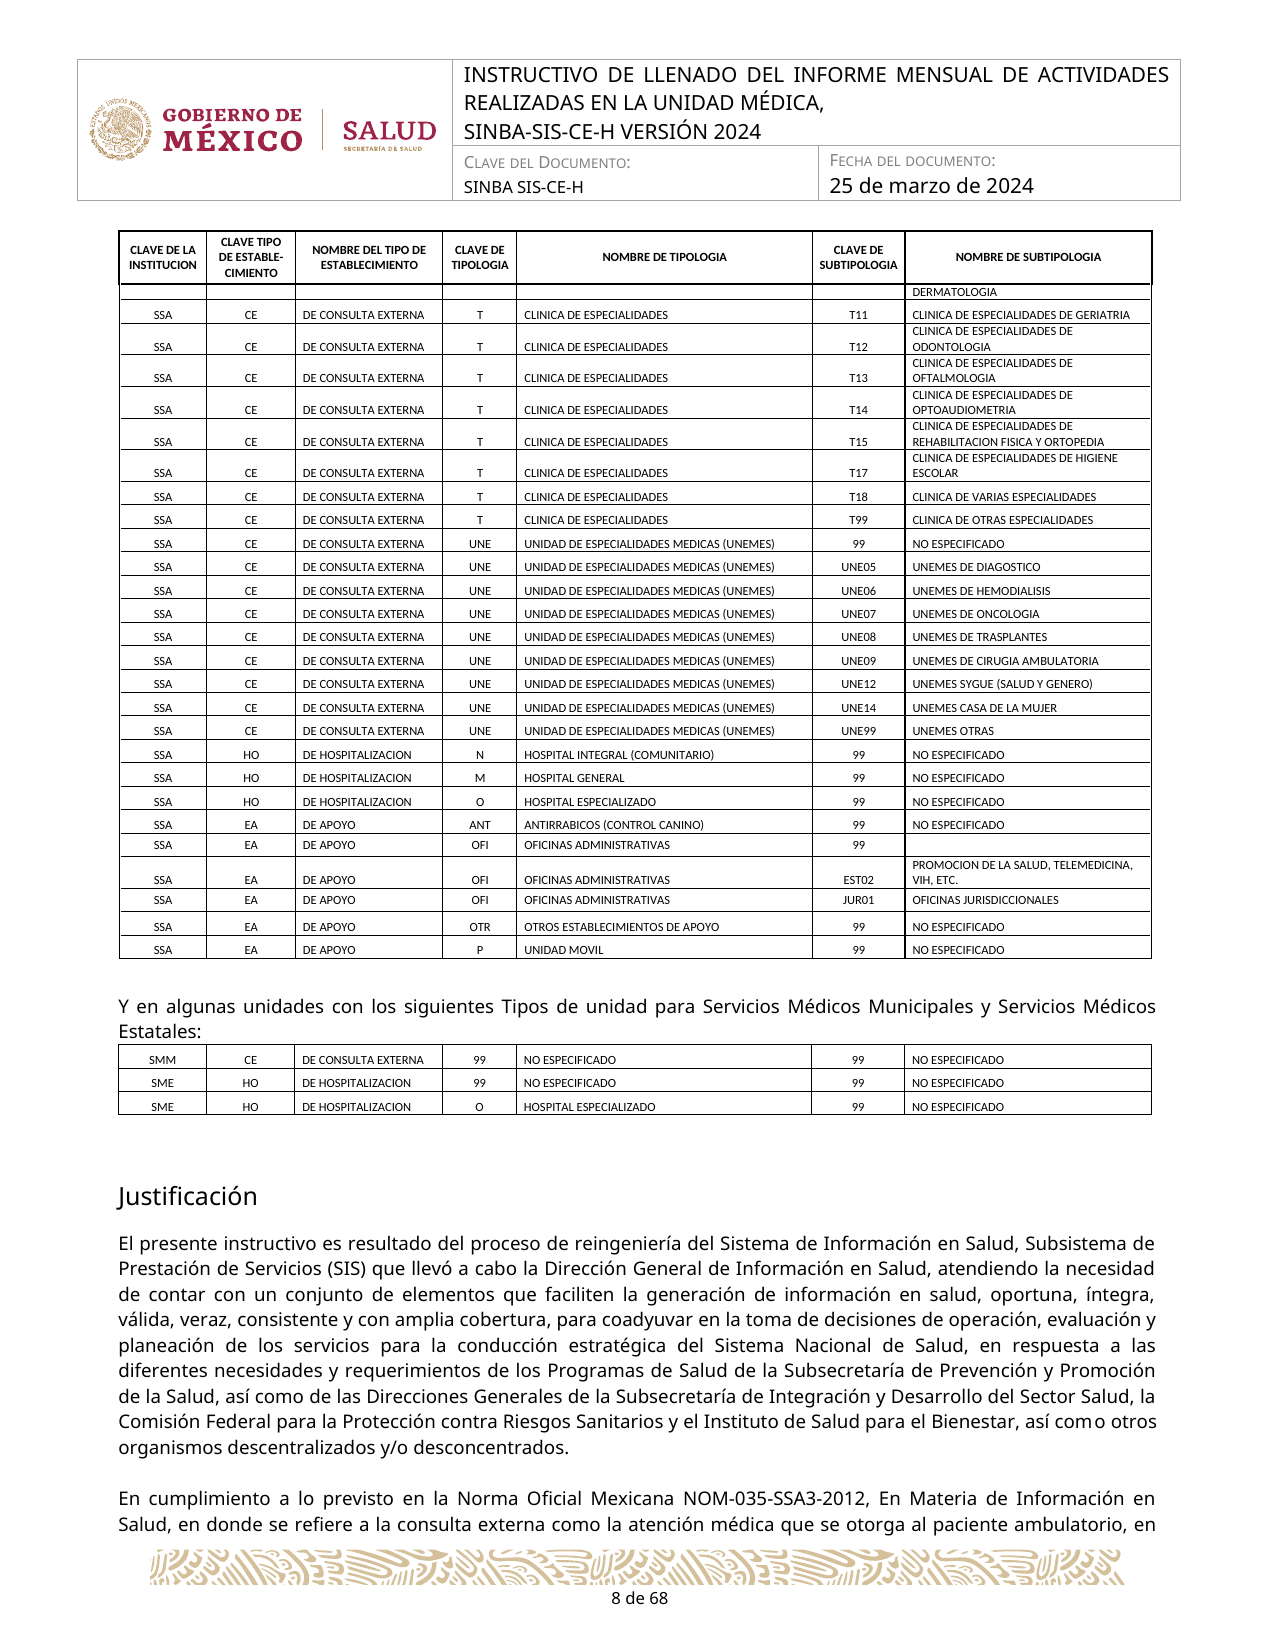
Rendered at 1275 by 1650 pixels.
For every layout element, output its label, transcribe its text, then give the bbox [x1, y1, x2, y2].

table_cell CE [207, 450, 295, 481]
table_cell UNE12 [813, 670, 904, 692]
text El presente instructivo es resultado del proceso de reingeniería del Sistema de Información en Salud, Subsistema de Prestación de Servicios (SIS) que llevó a cabo la Dirección General de Información en Salud, atendiendo la necesidad de contar con un conjunto de elementos que faciliten la generación de información en salud, oportuna, íntegra, válida, veraz, consistente y con amplia cobertura, para coadyuvar en la toma de decisiones de operación, evaluación y planeación de los servicios para la conducción estratégica del Sistema Nacional de Salud, en respuesta a las diferentes necesidades y requerimientos de los Programas de Salud de la Subsecretaría de Prevención y Promoción de la Salud, así como de las Direcciones Generales de la Subsecretaría de Integración y Desarrollo del Sector Salud, la Comisión Federal para la Protección contra Riesgos Sanitarios y el Instituto de Salud para el Bienestar, así como otros organismos descentralizados y/o desconcentrados. [118, 1230, 1157, 1460]
table_cell DE CONSULTA EXTERNA [296, 646, 442, 668]
table_cell CLINICA DE ESPECIALIDADES [517, 419, 812, 449]
table_cell UNEMES DE DIAGOSTICO [906, 551, 1151, 575]
table_cell HO [207, 1092, 294, 1114]
table_cell T99 [813, 505, 904, 528]
table_cell CLINICA DE VARIAS ESPECIALIDADES [906, 481, 1151, 504]
table_cell DE CONSULTA EXTERNA [296, 552, 442, 575]
table_cell UNE [443, 529, 516, 551]
table_cell DE HOSPITALIZACION [296, 763, 442, 786]
table_cell SSA [120, 529, 206, 551]
table_cell T [443, 355, 516, 386]
table_cell DE APOYO [296, 857, 442, 888]
table_header NOMBRE DEL TIPO DE ESTABLECIMIENTO [296, 232, 442, 283]
table_cell 99 [813, 787, 904, 809]
table_cell P [443, 936, 516, 958]
table_cell CLINICA DE ESPECIALIDADES DE OPTOAUDIOMETRIA [906, 386, 1151, 418]
table_cell T [443, 324, 516, 354]
table_cell UNE14 [813, 693, 904, 715]
table_header NO ESPECIFICADO [905, 1045, 1151, 1067]
table_cell T14 [813, 387, 904, 418]
table_cell SSA [120, 857, 206, 888]
table_cell NO ESPECIFICADO [906, 911, 1151, 934]
table_cell HO [207, 1069, 294, 1091]
table_cell NO ESPECIFICADO [906, 739, 1151, 762]
table_cell 99 [813, 912, 904, 934]
table_cell UNE [443, 646, 516, 668]
table_cell NO ESPECIFICADO [517, 1069, 811, 1091]
table_cell OFICINAS ADMINISTRATIVAS [517, 889, 812, 911]
table_cell CLINICA DE ESPECIALIDADES DE GERIATRIA [906, 299, 1151, 323]
table_cell UNIDAD DE ESPECIALIDADES MEDICAS (UNEMES) [517, 646, 812, 668]
table_cell T11 [813, 300, 904, 323]
table_cell SSA [120, 552, 206, 575]
table_cell DE CONSULTA EXTERNA [296, 419, 442, 449]
table_cell 99 [813, 763, 904, 786]
table_cell T13 [813, 355, 904, 386]
table_cell DE HOSPITALIZACION [295, 1092, 442, 1114]
table_cell CLINICA DE ESPECIALIDADES [517, 355, 812, 386]
table_header CLAVE DE SUBTIPOLOGIA [813, 232, 904, 283]
table_cell T12 [813, 324, 904, 354]
table_cell SME [119, 1069, 206, 1091]
table_header 99 [443, 1045, 516, 1067]
table_cell UNIDAD DE ESPECIALIDADES MEDICAS (UNEMES) [517, 693, 812, 715]
table_cell JUR01 [813, 889, 904, 911]
table_cell OTR [443, 912, 516, 934]
table_header DE CONSULTA EXTERNA [295, 1045, 442, 1067]
table_header CLAVE TIPO DE ESTABLE-CIMIENTO [207, 232, 295, 283]
table_header CLAVE DE TIPOLOGIA [443, 232, 516, 283]
table_cell CLINICA DE ESPECIALIDADES [517, 387, 812, 418]
table_cell 99 [813, 740, 904, 762]
table_cell OFI [443, 857, 516, 888]
table_cell UNEMES CASA DE LA MUJER [906, 692, 1151, 715]
table_cell UNE06 [813, 576, 904, 598]
table_header NOMBRE DE TIPOLOGIA [517, 232, 812, 283]
table_cell CE [207, 355, 295, 386]
table_cell EA [207, 834, 295, 856]
table_cell CE [207, 285, 295, 299]
table_cell CE [207, 670, 295, 692]
table_cell DE CONSULTA EXTERNA [296, 716, 442, 739]
table_cell CE [207, 716, 295, 739]
table_cell N [443, 740, 516, 762]
table_cell NO ESPECIFICADO [906, 528, 1151, 551]
table_cell NO ESPECIFICADO [906, 786, 1151, 809]
table_cell UNIDAD MOVIL [517, 936, 812, 958]
table_cell UNE [443, 623, 516, 645]
table_cell OFICINAS ADMINISTRATIVAS [517, 857, 812, 888]
table_cell UNE05 [813, 552, 904, 575]
table_cell UNIDAD DE ESPECIALIDADES MEDICAS (UNEMES) [517, 599, 812, 622]
table_cell CLINICA DE ESPECIALIDADES DE REHABILITACION FISICA Y ORTOPEDIA [906, 418, 1151, 449]
table_cell SSA [120, 834, 206, 856]
table_cell HO [207, 763, 295, 786]
table_cell SSA [120, 355, 206, 386]
table_cell DE APOYO [296, 834, 442, 856]
table_cell HOSPITAL ESPECIALIZADO [517, 1092, 811, 1114]
table_cell SSA [120, 716, 206, 739]
table_cell SSA [120, 646, 206, 668]
table_cell SSA [120, 419, 206, 449]
table_cell DE CONSULTA EXTERNA [296, 300, 442, 323]
table_cell UNEMES DE TRASPLANTES [906, 622, 1151, 645]
table_cell CE [207, 623, 295, 645]
table_cell O [443, 787, 516, 809]
table_cell EA [207, 889, 295, 911]
table_cell NO ESPECIFICADO [906, 935, 1151, 958]
table_cell DE CONSULTA EXTERNA [296, 599, 442, 622]
table_cell SSA [120, 505, 206, 528]
table_cell CE [207, 387, 295, 418]
table_cell CE [207, 599, 295, 622]
table_cell UNEMES DE CIRUGIA AMBULATORIA [906, 645, 1151, 668]
table_cell SSA [120, 787, 206, 809]
table_cell CLINICA DE ESPECIALIDADES DE HIGIENE ESCOLAR [906, 449, 1151, 481]
table_cell 99 [443, 1069, 516, 1091]
table_cell CE [207, 300, 295, 323]
table_cell 99 [812, 1069, 904, 1091]
table_cell DE CONSULTA EXTERNA [296, 387, 442, 418]
table_cell UNE07 [813, 599, 904, 622]
table_cell EST02 [813, 857, 904, 888]
table_cell T17 [813, 450, 904, 481]
table_cell SSA [120, 576, 206, 598]
table_cell DE CONSULTA EXTERNA [296, 693, 442, 715]
table_cell CLINICA DE ESPECIALIDADES [517, 505, 812, 528]
table_cell EA [207, 857, 295, 888]
table_cell CLINICA DE ESPECIALIDADES [517, 450, 812, 481]
table_cell SSA [120, 623, 206, 645]
table_cell SSA [120, 387, 206, 418]
table_cell OFICINAS JURISDICCIONALES [906, 888, 1151, 911]
table_cell SSA [120, 740, 206, 762]
text Y en algunas unidades con los siguientes Tipos de unidad para Servicios Médicos Municipales y Servicios Médicos Estatales: [118, 993, 1157, 1044]
table_cell NO ESPECIFICADO [906, 809, 1151, 832]
table_cell T [443, 300, 516, 323]
table_cell EA [207, 936, 295, 958]
table_cell CLINICA DE ESPECIALIDADES DE OFTALMOLOGIA [906, 354, 1151, 386]
table_cell DE HOSPITALIZACION [296, 787, 442, 809]
table_cell UNIDAD DE ESPECIALIDADES MEDICAS (UNEMES) [517, 716, 812, 739]
table_cell HOSPITAL GENERAL [517, 763, 812, 786]
table_cell UNEMES DE ONCOLOGIA [906, 598, 1151, 622]
table_cell T15 [813, 419, 904, 449]
table_cell DE CONSULTA EXTERNA [296, 529, 442, 551]
table_cell ANT [443, 810, 516, 832]
table_cell SSA [120, 763, 206, 786]
table_cell CE [207, 505, 295, 528]
table_cell SSA [120, 284, 206, 299]
table_cell DE CONSULTA EXTERNA [296, 576, 442, 598]
table_cell CLINICA DE ESPECIALIDADES [517, 324, 812, 354]
table_cell 99 [812, 1092, 904, 1114]
table_cell O [443, 1092, 516, 1114]
table_cell UNE09 [813, 646, 904, 668]
table_cell HO [207, 740, 295, 762]
table_cell UNE99 [813, 716, 904, 739]
table_cell SSA [120, 482, 206, 504]
table_cell CE [207, 419, 295, 449]
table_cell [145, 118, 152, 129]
table_cell DE APOYO [296, 936, 442, 958]
table_cell CE [207, 552, 295, 575]
table_header CLAVE DE LA INSTITUCION [120, 232, 206, 283]
table_cell DE CONSULTA EXTERNA [296, 324, 442, 354]
table_cell DE CONSULTA EXTERNA [296, 623, 442, 645]
table_cell SSA [120, 936, 206, 958]
table_cell HO [207, 787, 295, 809]
table_cell CE [207, 693, 295, 715]
table_cell T [443, 450, 516, 481]
table_cell T18 [813, 482, 904, 504]
table_cell UNE08 [813, 623, 904, 645]
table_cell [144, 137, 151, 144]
table_cell HOSPITAL ESPECIALIZADO [517, 787, 812, 809]
table_cell CLINICA DE ESPECIALIDADES [517, 300, 812, 323]
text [118, 1485, 1157, 1536]
table_cell UNIDAD DE ESPECIALIDADES MEDICAS (UNEMES) [517, 623, 812, 645]
table_cell T [443, 482, 516, 504]
table_cell SSA [120, 670, 206, 692]
table_cell SSA [120, 450, 206, 481]
table_cell DE APOYO [296, 912, 442, 934]
table_cell T [443, 387, 516, 418]
table_cell 99 [813, 529, 904, 551]
table_header 99 [812, 1045, 904, 1067]
table_cell DE CONSULTA EXTERNA [296, 505, 442, 528]
table_cell SSA [120, 810, 206, 832]
table_cell CLINICA DE ESPECIALIDADES DE ODONTOLOGIA [906, 323, 1151, 354]
table_cell SSA [120, 300, 206, 323]
table_cell M [443, 763, 516, 786]
table_cell DE CONSULTA EXTERNA [296, 670, 442, 692]
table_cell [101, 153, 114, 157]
table_cell T [443, 505, 516, 528]
table_cell UNE [443, 576, 516, 598]
table_cell OTROS ESTABLECIMIENTOS DE APOYO [517, 912, 812, 934]
table_cell ANTIRRABICOS (CONTROL CANINO) [517, 810, 812, 832]
table_cell OFICINAS ADMINISTRATIVAS [517, 834, 812, 856]
table_cell SSA [120, 912, 206, 934]
table_cell UNE [443, 693, 516, 715]
table_cell 99 [813, 834, 904, 856]
table_cell DE APOYO [296, 889, 442, 911]
table_cell NO ESPECIFICADO [905, 1092, 1151, 1114]
table_cell NO ESPECIFICADO [906, 762, 1151, 786]
table_cell SSA [120, 693, 206, 715]
table_cell DE CONSULTA EXTERNA [296, 285, 442, 299]
table_cell CE [207, 646, 295, 668]
table_cell UNE [443, 552, 516, 575]
table_cell [906, 833, 1151, 856]
table_cell UNIDAD DE ESPECIALIDADES MEDICAS (UNEMES) [517, 576, 812, 598]
table_cell DE HOSPITALIZACION [295, 1069, 442, 1091]
table_cell CE [207, 482, 295, 504]
table_cell T [443, 285, 516, 299]
table_cell OFI [443, 889, 516, 911]
table_cell UNEMES DE HEMODIALISIS [906, 575, 1151, 598]
table_cell NO ESPECIFICADO [905, 1069, 1151, 1091]
table_cell DE CONSULTA EXTERNA [90, 104, 144, 153]
table_cell DE CONSULTA EXTERNA [296, 355, 442, 386]
table_cell CLINICA DE ESPECIALIDADES [517, 285, 812, 299]
table_header NOMBRE DE SUBTIPOLOGIA [906, 232, 1151, 283]
table_cell DE CONSULTA EXTERNA [296, 450, 442, 481]
table_cell UNIDAD DE ESPECIALIDADES MEDICAS (UNEMES) [517, 552, 812, 575]
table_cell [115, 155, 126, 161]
table_cell CLINICA DE ESPECIALIDADES DE DERMATOLOGIA [906, 283, 1151, 299]
table_cell PROMOCION DE LA SALUD, TELEMEDICINA, VIH, ETC. [906, 856, 1151, 888]
table_cell CE [207, 529, 295, 551]
table_cell UNIDAD DE ESPECIALIDADES MEDICAS (UNEMES) [517, 670, 812, 692]
table_header NO ESPECIFICADO [517, 1045, 811, 1067]
table_cell EA [207, 912, 295, 934]
table_cell CLINICA DE ESPECIALIDADES [517, 482, 812, 504]
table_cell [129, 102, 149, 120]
table_cell EA [207, 810, 295, 832]
table_cell DE HOSPITALIZACION [296, 740, 442, 762]
table_cell SSA [120, 889, 206, 911]
table_cell CLINICA DE OTRAS ESPECIALIDADES [906, 504, 1151, 528]
table_cell SSA [120, 324, 206, 354]
table_cell SME [119, 1092, 206, 1114]
table_cell UNEMES OTRAS [906, 715, 1151, 739]
table_header SMM [119, 1045, 206, 1067]
table_cell DE CONSULTA EXTERNA [296, 482, 442, 504]
table_cell UNE [443, 599, 516, 622]
table_cell HOSPITAL INTEGRAL (COMUNITARIO) [517, 740, 812, 762]
table_cell T [443, 419, 516, 449]
table_cell CE [207, 576, 295, 598]
table_cell UNIDAD DE ESPECIALIDADES MEDICAS (UNEMES) [517, 529, 812, 551]
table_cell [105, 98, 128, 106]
table_cell 99 [813, 810, 904, 832]
table_header CE [207, 1045, 294, 1067]
table_cell 99 [813, 936, 904, 958]
table_cell SSA [120, 599, 206, 622]
table_cell DE APOYO [296, 810, 442, 832]
table_cell CE [207, 324, 295, 354]
table_cell UNEMES SYGUE (SALUD Y GENERO) [906, 669, 1151, 692]
table_cell UNE [443, 716, 516, 739]
table_cell OFI [443, 834, 516, 856]
subtitle Justificación [118, 1178, 1157, 1212]
table_cell T10 [813, 285, 904, 299]
table_cell UNE [443, 670, 516, 692]
